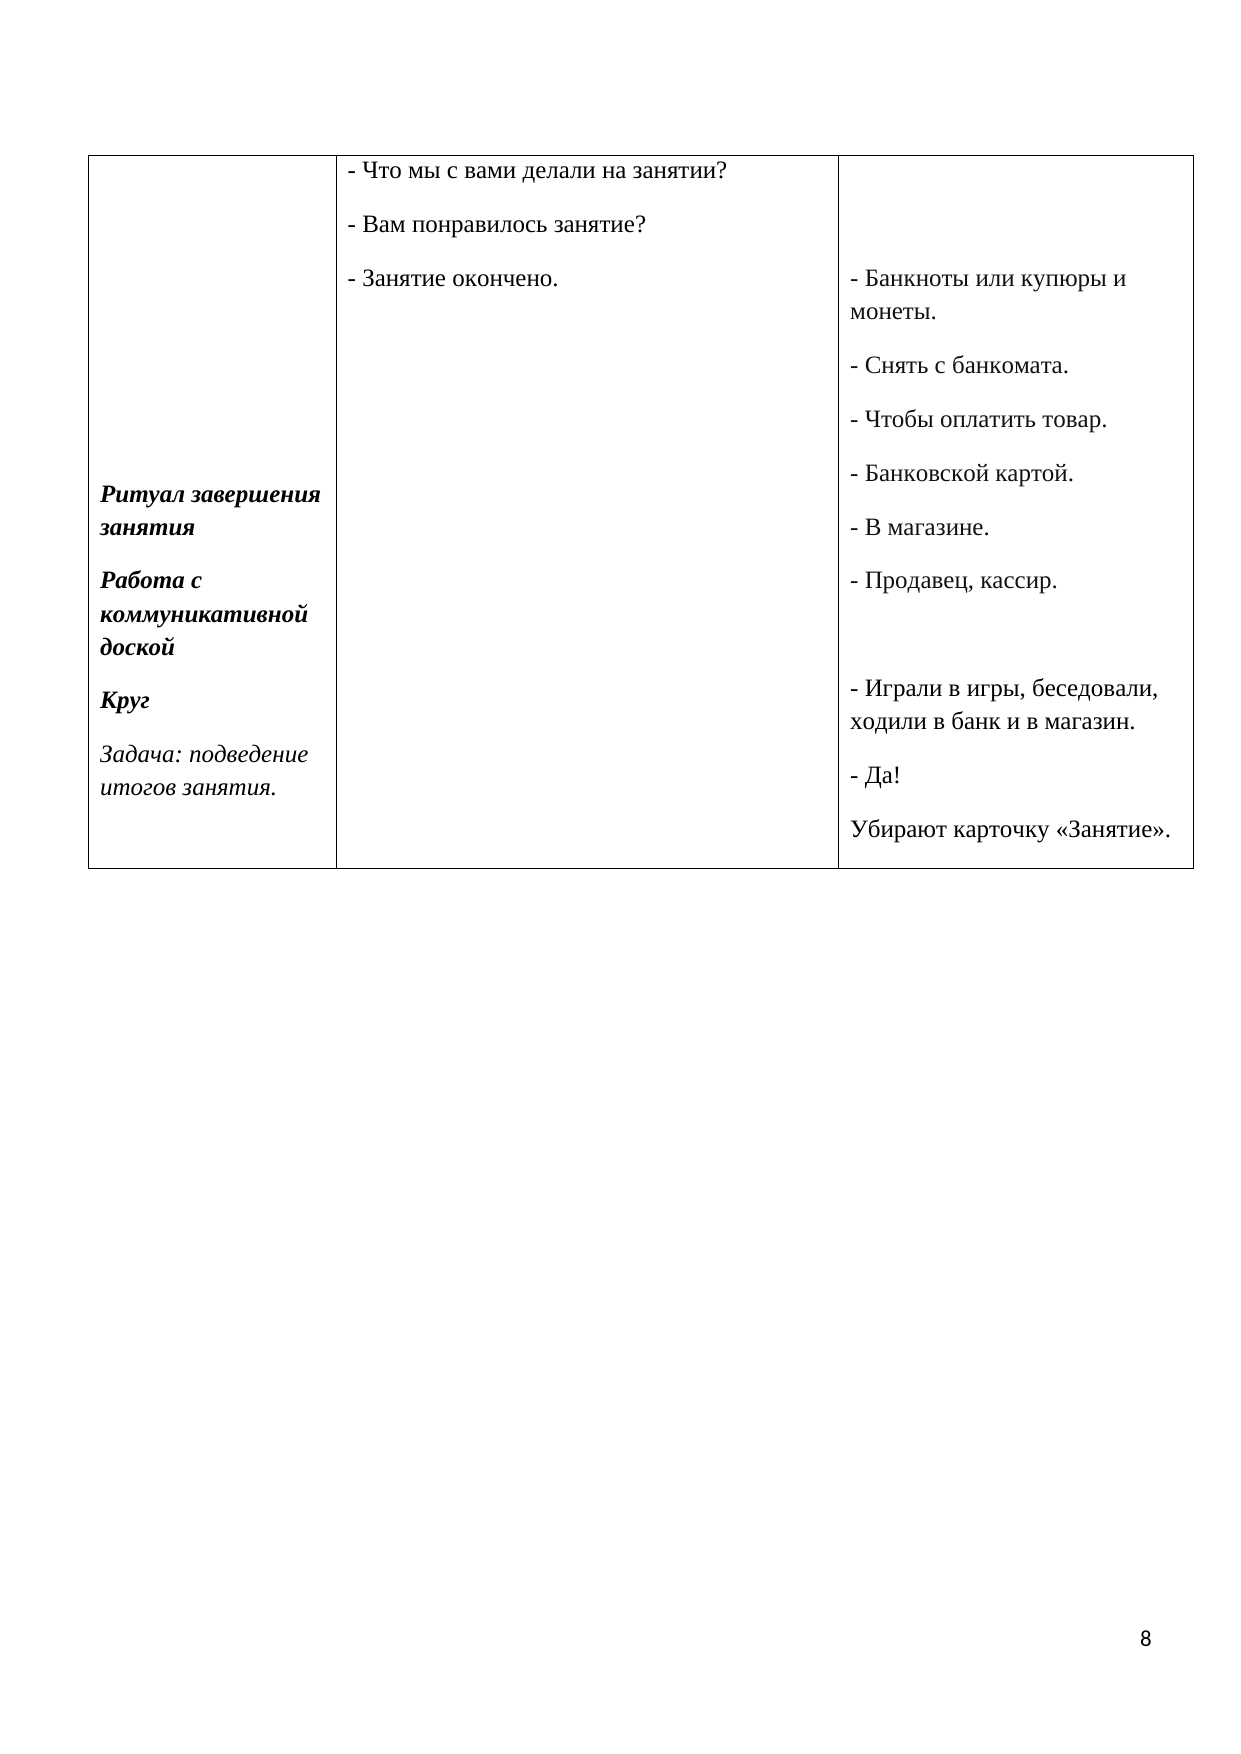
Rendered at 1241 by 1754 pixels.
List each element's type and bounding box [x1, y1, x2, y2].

table_cell [89, 156, 336, 867]
table_cell [839, 156, 1193, 867]
table_cell [337, 156, 838, 867]
